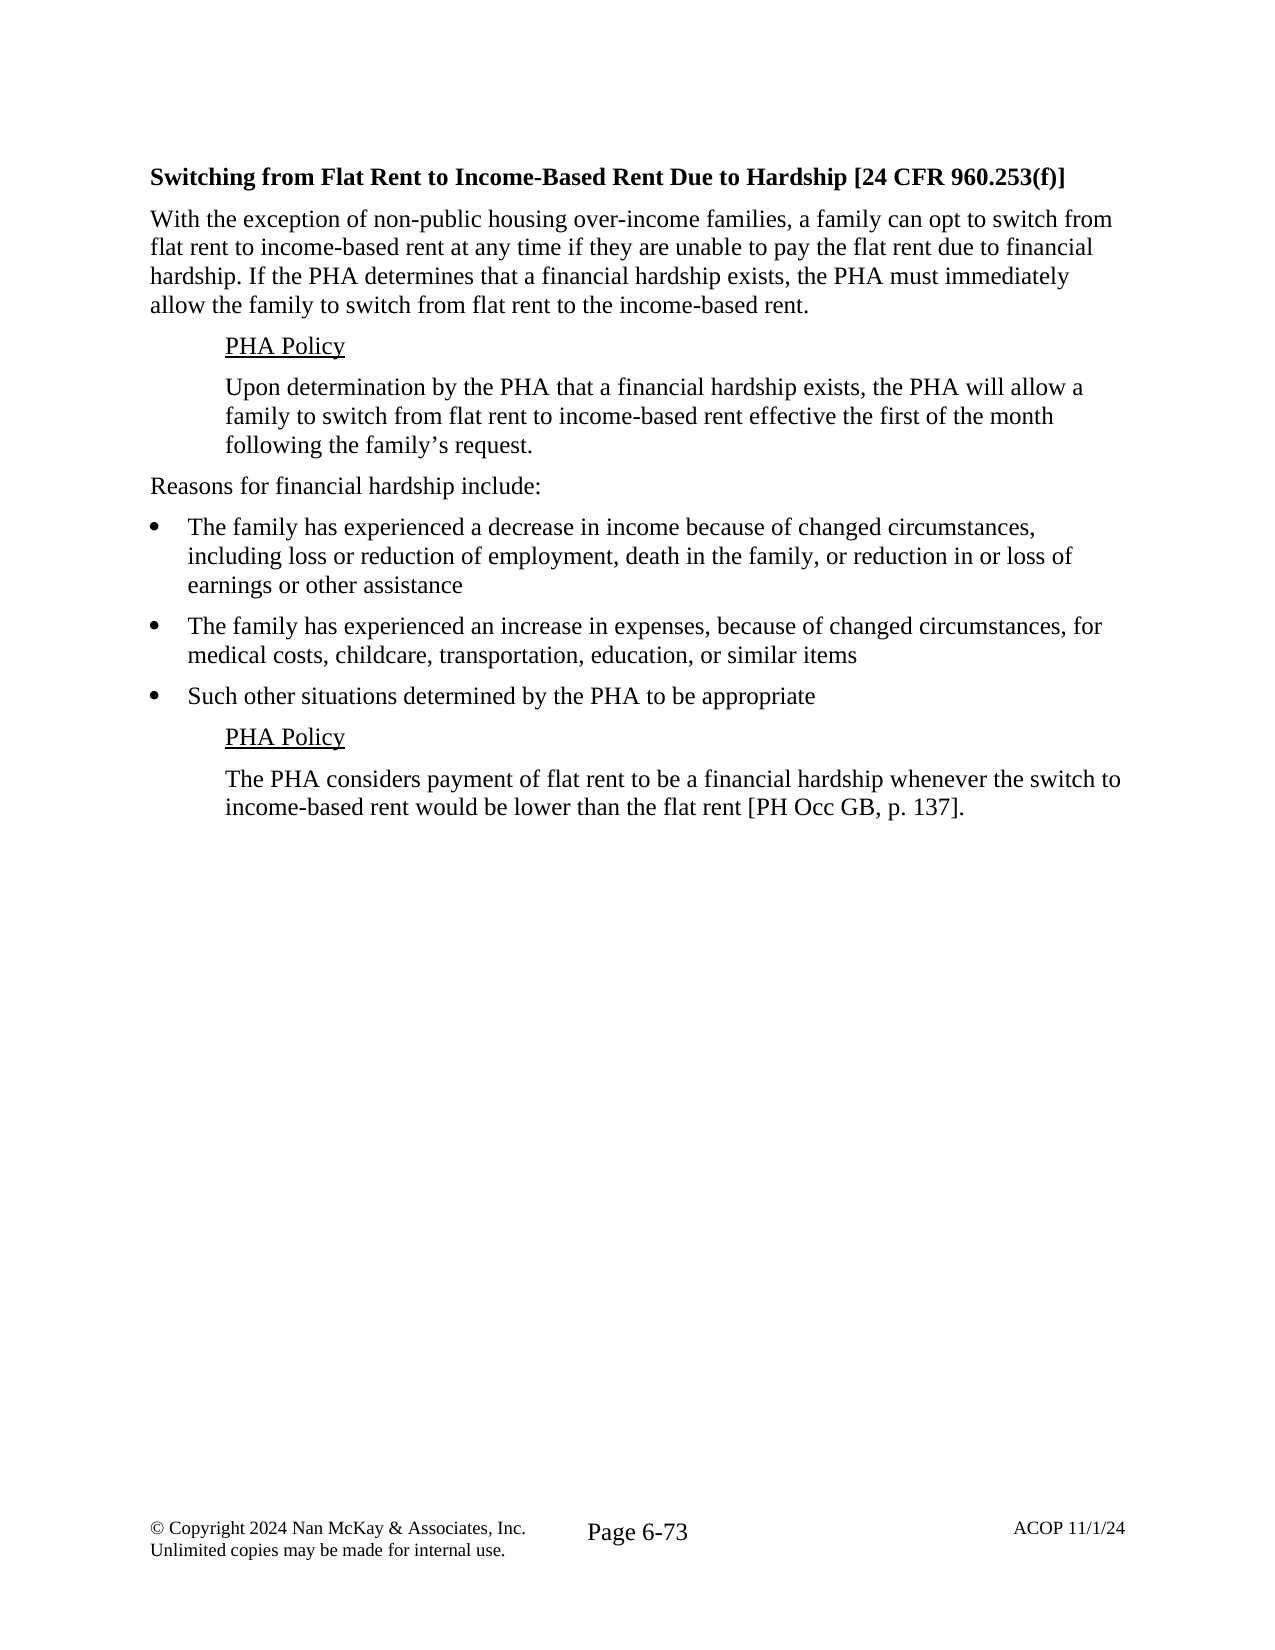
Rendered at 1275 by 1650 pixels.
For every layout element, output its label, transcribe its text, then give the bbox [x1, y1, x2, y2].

text PHA Policy [225, 331, 1125, 360]
text Reasons for financial hardship include: [150, 471, 1125, 500]
list The family has experienced an increase in expenses, because of changed circumstances, for medical costs, childcare, transportation, education, or similar items [150, 611, 1125, 669]
text Upon determination by the PHA that a financial hardship exists, the PHA will allow a family to switch from flat rent to income-based rent effective the first of the month following the family’s request. [225, 372, 1125, 459]
text The PHA considers payment of flat rent to be a financial hardship whenever the switch to income-based rent would be lower than the flat rent [PH Occ GB, p. 137]. [225, 764, 1125, 821]
list Such other situations determined by the PHA to be appropriate [150, 681, 1125, 710]
text Switching from Flat Rent to Income-Based Rent Due to Hardship [24 CFR 960.253(f)] [150, 162, 1125, 191]
list The family has experienced a decrease in income because of changed circumstances, including loss or reduction of employment, death in the family, or reduction in or loss of earnings or other assistance [150, 512, 1125, 599]
text PHA Policy [225, 722, 1125, 751]
text With the exception of non-public housing over-income families, a family can opt to switch from flat rent to income-based rent at any time if they are unable to pay the flat rent due to financial hardship. If the PHA determines that a financial hardship exists, the PHA must immediately allow the family to switch from flat rent to the income-based rent. [150, 204, 1125, 319]
